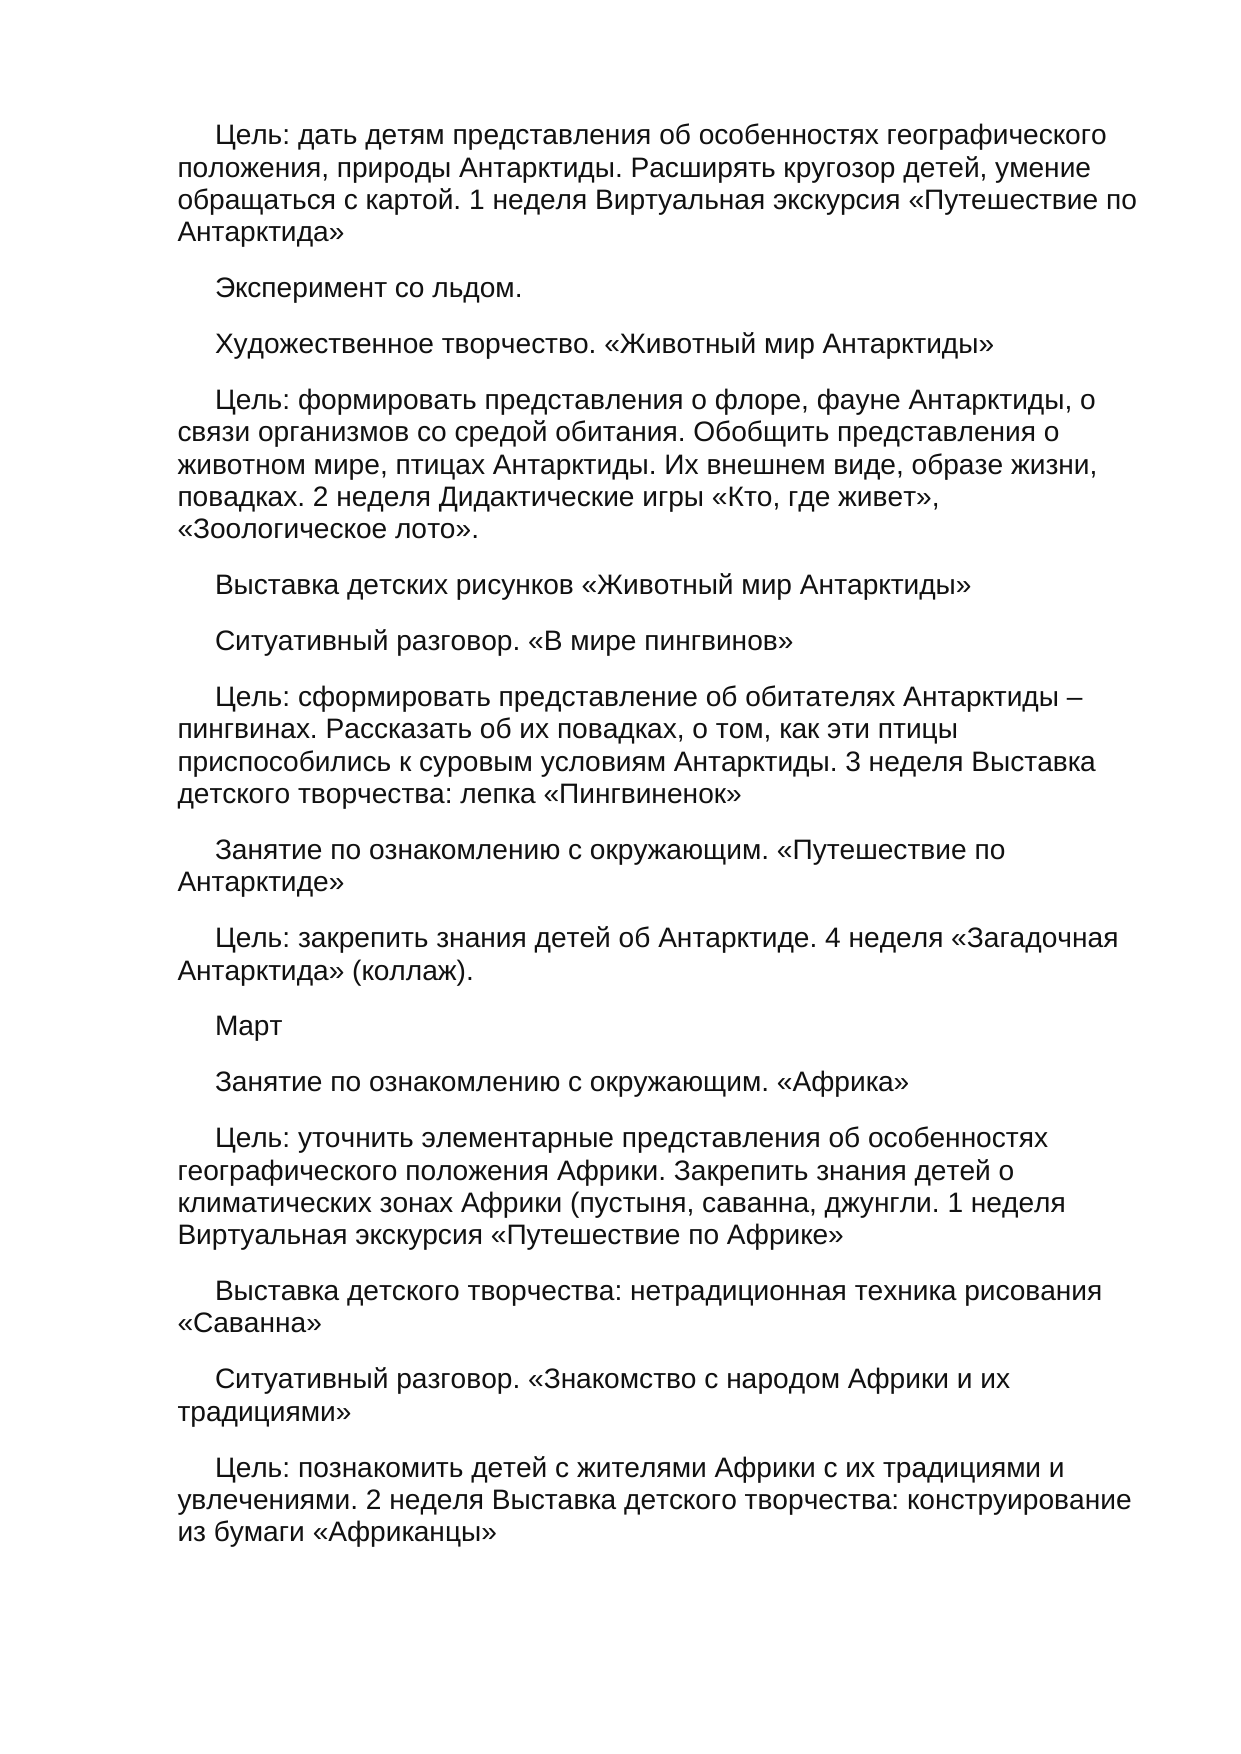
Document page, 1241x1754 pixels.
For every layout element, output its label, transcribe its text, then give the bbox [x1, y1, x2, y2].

text Цель: сформировать представление об обитателях Антарктиды – пингвинах. Рассказать об их повадках, о том, как эти птицы приспособились к суровым условиям Антарктиды. 3 неделя Выставка детского творчества: лепка «Пингвиненок» [177, 680, 1152, 809]
text Эксперимент со льдом. [177, 271, 1152, 303]
text Цель: познакомить детей с жителями Африки с их традициями и увлечениями. 2 неделя Выставка детского творчества: конструирование из бумаги «Африканцы» [177, 1451, 1152, 1548]
text Цель: дать детям представления об особенностях географического положения, природы Антарктиды. Расширять кругозор детей, умение обращаться с картой. 1 неделя Виртуальная экскурсия «Путешествие по Антарктида» [177, 118, 1152, 248]
text Ситуативный разговор. «В мире пингвинов» [177, 624, 1152, 656]
text Ситуативный разговор. «Знакомство с народом Африки и их традициями» [177, 1362, 1152, 1427]
text Занятие по ознакомлению с окружающим. «Путешествие по Антарктиде» [177, 833, 1152, 898]
text Цель: закрепить знания детей об Антарктиде. 4 неделя «Загадочная Антарктида» (коллаж). [177, 921, 1152, 986]
text Цель: формировать представления о флоре, фауне Антарктиды, о связи организмов со средой обитания. Обобщить представления о животном мире, птицах Антарктиды. Их внешнем виде, образе жизни, повадках. 2 неделя Дидактические игры «Кто, где живет», «Зоологическое лото». [177, 383, 1152, 545]
text Выставка детских рисунков «Животный мир Антарктиды» [177, 568, 1152, 601]
text Март [177, 1009, 1152, 1042]
text Занятие по ознакомлению с окружающим. «Африка» [177, 1065, 1152, 1098]
text Художественное творчество. «Животный мир Антарктиды» [177, 327, 1152, 359]
text Цель: уточнить элементарные представления об особенностях географического положения Африки. Закрепить знания детей о климатических зонах Африки (пустыня, саванна, джунгли. 1 неделя Виртуальная экскурсия «Путешествие по Африке» [177, 1121, 1152, 1251]
text Выставка детского творчества: нетрадиционная техника рисования «Саванна» [177, 1274, 1152, 1339]
